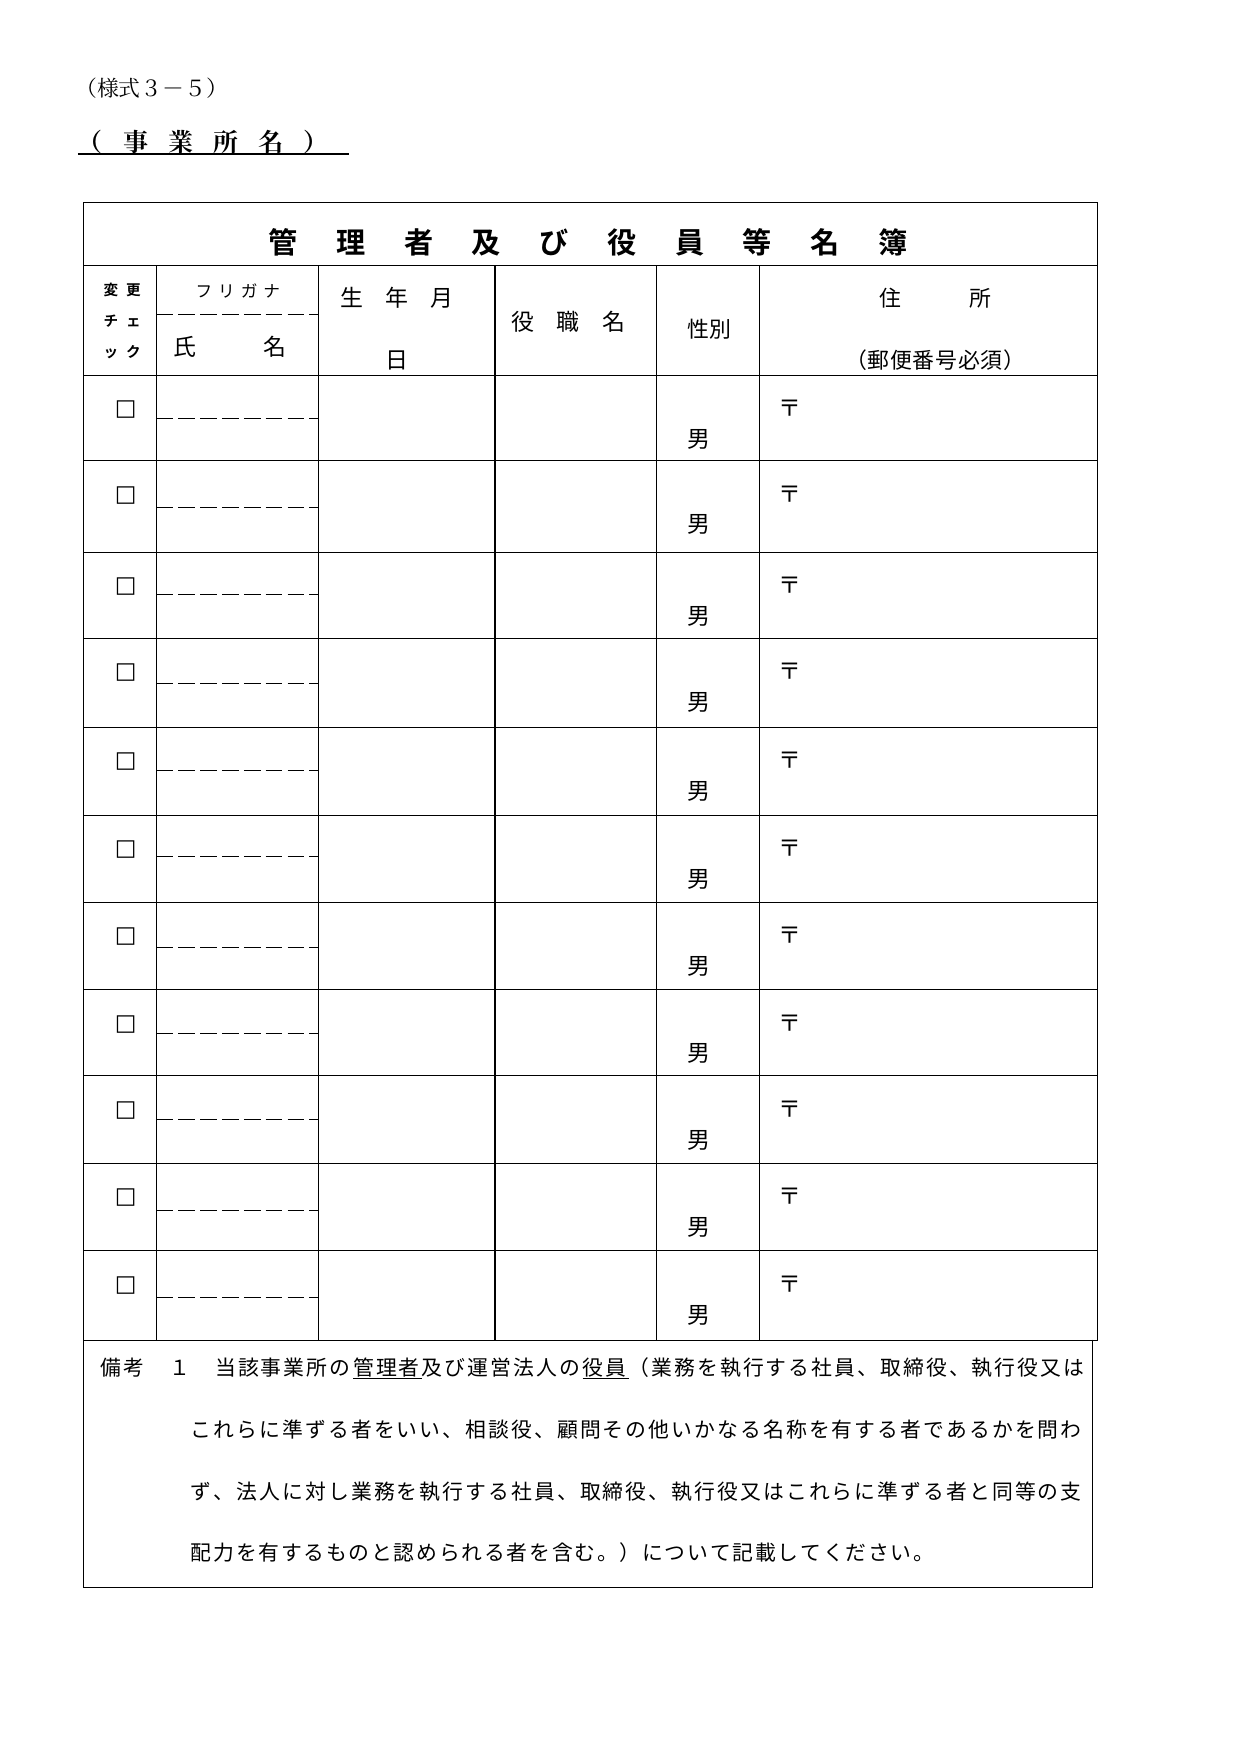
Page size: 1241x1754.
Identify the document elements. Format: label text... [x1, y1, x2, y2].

table_cell [157, 1251, 318, 1297]
table_cell 男・女 [657, 990, 759, 1075]
table_cell [157, 1164, 318, 1210]
table_cell 〒 [760, 1164, 1097, 1250]
table_cell [319, 553, 494, 638]
table_cell [319, 376, 494, 460]
table_cell [496, 376, 656, 460]
table_cell [319, 1076, 494, 1163]
table_cell □ [84, 816, 156, 902]
table_cell [319, 1164, 494, 1250]
table_cell [319, 990, 494, 1075]
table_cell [84, 1341, 1092, 1587]
table_cell [496, 816, 656, 902]
table_cell 変更 チェック [84, 266, 156, 374]
table_cell 〒 [760, 1251, 1097, 1339]
table_cell [496, 728, 656, 815]
table_cell [157, 816, 318, 856]
table_cell [319, 816, 494, 902]
table_cell □ [84, 553, 156, 638]
table_cell [157, 1076, 318, 1119]
table_cell [496, 1076, 656, 1163]
table_cell [319, 461, 494, 552]
table_cell □ [84, 990, 156, 1075]
table_cell 男・女 [657, 376, 759, 460]
table_cell [496, 461, 656, 552]
table_cell [496, 1251, 656, 1339]
table_cell [157, 553, 318, 594]
table_cell [157, 903, 318, 947]
table_cell [496, 990, 656, 1075]
table_cell □ [84, 461, 156, 552]
table_cell 性別 [657, 266, 759, 374]
table_cell 男・女 [657, 639, 759, 727]
table_cell 男・女 [657, 1164, 759, 1250]
table_cell 〒 [760, 816, 1097, 902]
table_cell [157, 683, 318, 727]
table_cell 生年月日 （和暦） [319, 266, 494, 374]
table_cell 〒 [760, 990, 1097, 1075]
table_cell 男・女 [657, 461, 759, 552]
table_cell [319, 903, 494, 989]
table_cell [157, 1210, 318, 1250]
table_cell □ [84, 1076, 156, 1163]
table_cell 男・女 [657, 1251, 759, 1339]
table_cell 〒 [760, 728, 1097, 815]
table_cell [157, 418, 318, 460]
table_cell 男・女 [657, 903, 759, 989]
table_cell [157, 770, 318, 815]
table_cell [319, 639, 494, 727]
table_cell □ [84, 376, 156, 460]
table_cell [157, 1297, 318, 1339]
table_cell 〒 [760, 1076, 1097, 1163]
table_cell □ [84, 903, 156, 989]
table_cell 〒 [760, 376, 1097, 460]
table_cell 〒 [760, 639, 1097, 727]
table_cell [496, 639, 656, 727]
table_cell [496, 1164, 656, 1250]
table_cell □ [84, 639, 156, 727]
table_cell □ [84, 728, 156, 815]
table_cell 男・女 [657, 816, 759, 902]
table_cell [157, 639, 318, 683]
text （事業所名） [78, 110, 1163, 171]
table_cell [157, 461, 318, 507]
table_cell [157, 990, 318, 1033]
table_cell 住 所 （郵便番号必須） [760, 266, 1097, 374]
table_cell 役職名 [496, 266, 656, 374]
table_header 管 理 者 及 び 役 員 等 名 簿 [84, 203, 1097, 265]
table_cell [319, 728, 494, 815]
table_cell [157, 856, 318, 902]
table_cell 男・女 [657, 728, 759, 815]
table_cell フリガナ [157, 266, 318, 314]
table_cell 〒 [760, 903, 1097, 989]
table_cell 〒 [760, 461, 1097, 552]
table_cell 氏 名 [157, 314, 318, 374]
table_cell [157, 1119, 318, 1163]
table_cell [157, 728, 318, 770]
table_cell □ [84, 1251, 156, 1339]
table_cell 男・女 [657, 1076, 759, 1163]
table_cell [157, 507, 318, 552]
table_cell 男・女 [657, 553, 759, 638]
table_cell [157, 947, 318, 989]
table_cell [157, 1033, 318, 1075]
table_cell 〒 [760, 553, 1097, 638]
table_cell [496, 903, 656, 989]
table_cell [157, 376, 318, 418]
table_cell [496, 553, 656, 638]
table_cell □ [84, 1164, 156, 1250]
table_cell [157, 594, 318, 638]
table_cell [319, 1251, 494, 1339]
